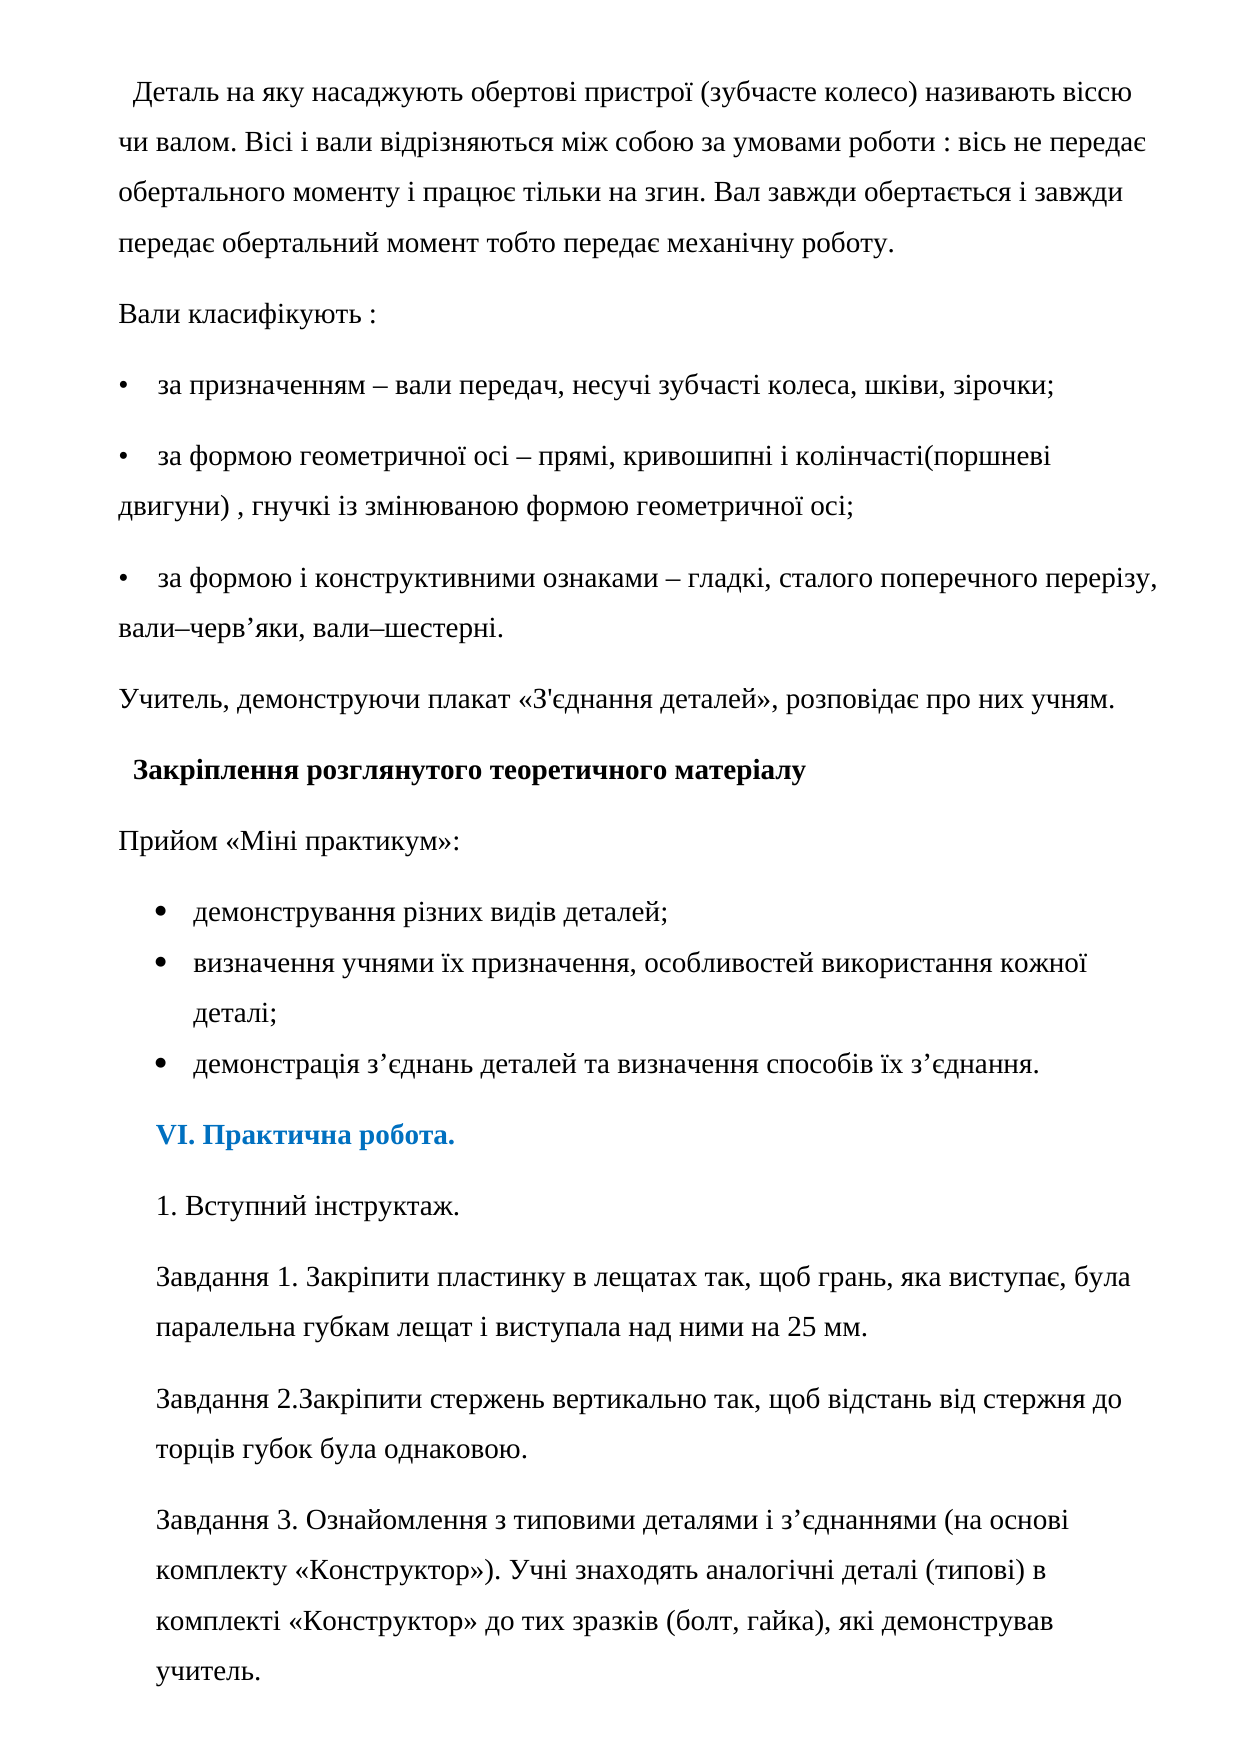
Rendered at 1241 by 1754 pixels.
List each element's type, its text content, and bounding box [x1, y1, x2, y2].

text • за призначенням – вали передач, несучі зубчасті колеса, шківи, зірочки; [118, 367, 1167, 401]
list демонстрація з’єднань деталей та визначення способів їх з’єднання. [156, 1046, 1167, 1079]
text Вали класифікують : [118, 296, 1167, 329]
list визначення учнями їх призначення, особливостей використання кожної деталі; [156, 945, 1167, 1029]
text Завдання 3. Ознайомлення з типовими деталями і з’єднаннями (на основі комплекту «Конструктор»). Учні знаходять аналогічні деталі (типові) в комплекті «Конструктор» до тих зразків (болт, гайка), які демонстрував учитель. [156, 1502, 1167, 1687]
text Деталь на яку насаджують обертові пристрої (зубчасте колесо) називають віссю чи валом. Вісі і вали відрізняються між собою за умовами роботи : вісь не передає обертального моменту і працює тільки на згин. Вал завжди обертається і завжди передає обертальний момент тобто передає механічну роботу. [118, 74, 1167, 258]
text • за формою і конструктивними ознаками – гладкі, сталого поперечного перерізу, вали–черв’яки, вали–шестерні. [118, 560, 1167, 643]
list демонстрування різних видів деталей; [156, 894, 1167, 928]
text Прийом «Міні практикум»: [118, 823, 1167, 857]
text Учитель, демонструючи плакат «З'єднання деталей», розповідає про них учням. [118, 681, 1167, 715]
text Завдання 1. Закріпити пластинку в лещатах так, щоб грань, яка виступає, була паралельна губкам лещат і виступала над ними на 25 мм. [156, 1259, 1167, 1343]
text VІ. Практична робота. [156, 1117, 1167, 1151]
text • за формою геометричної осі – прямі, кривошипні і колінчасті(поршневі двигуни) , гнучкі із змінюваною формою геометричної осі; [118, 438, 1167, 522]
text Завдання 2.Закріпити стержень вертикально так, щоб відстань від стержня до торців губок була однаковою. [156, 1381, 1167, 1464]
text 1. Вступний інструктаж. [156, 1188, 1167, 1222]
text Закріплення розглянутого теоретичного матеріалу [118, 752, 1167, 786]
